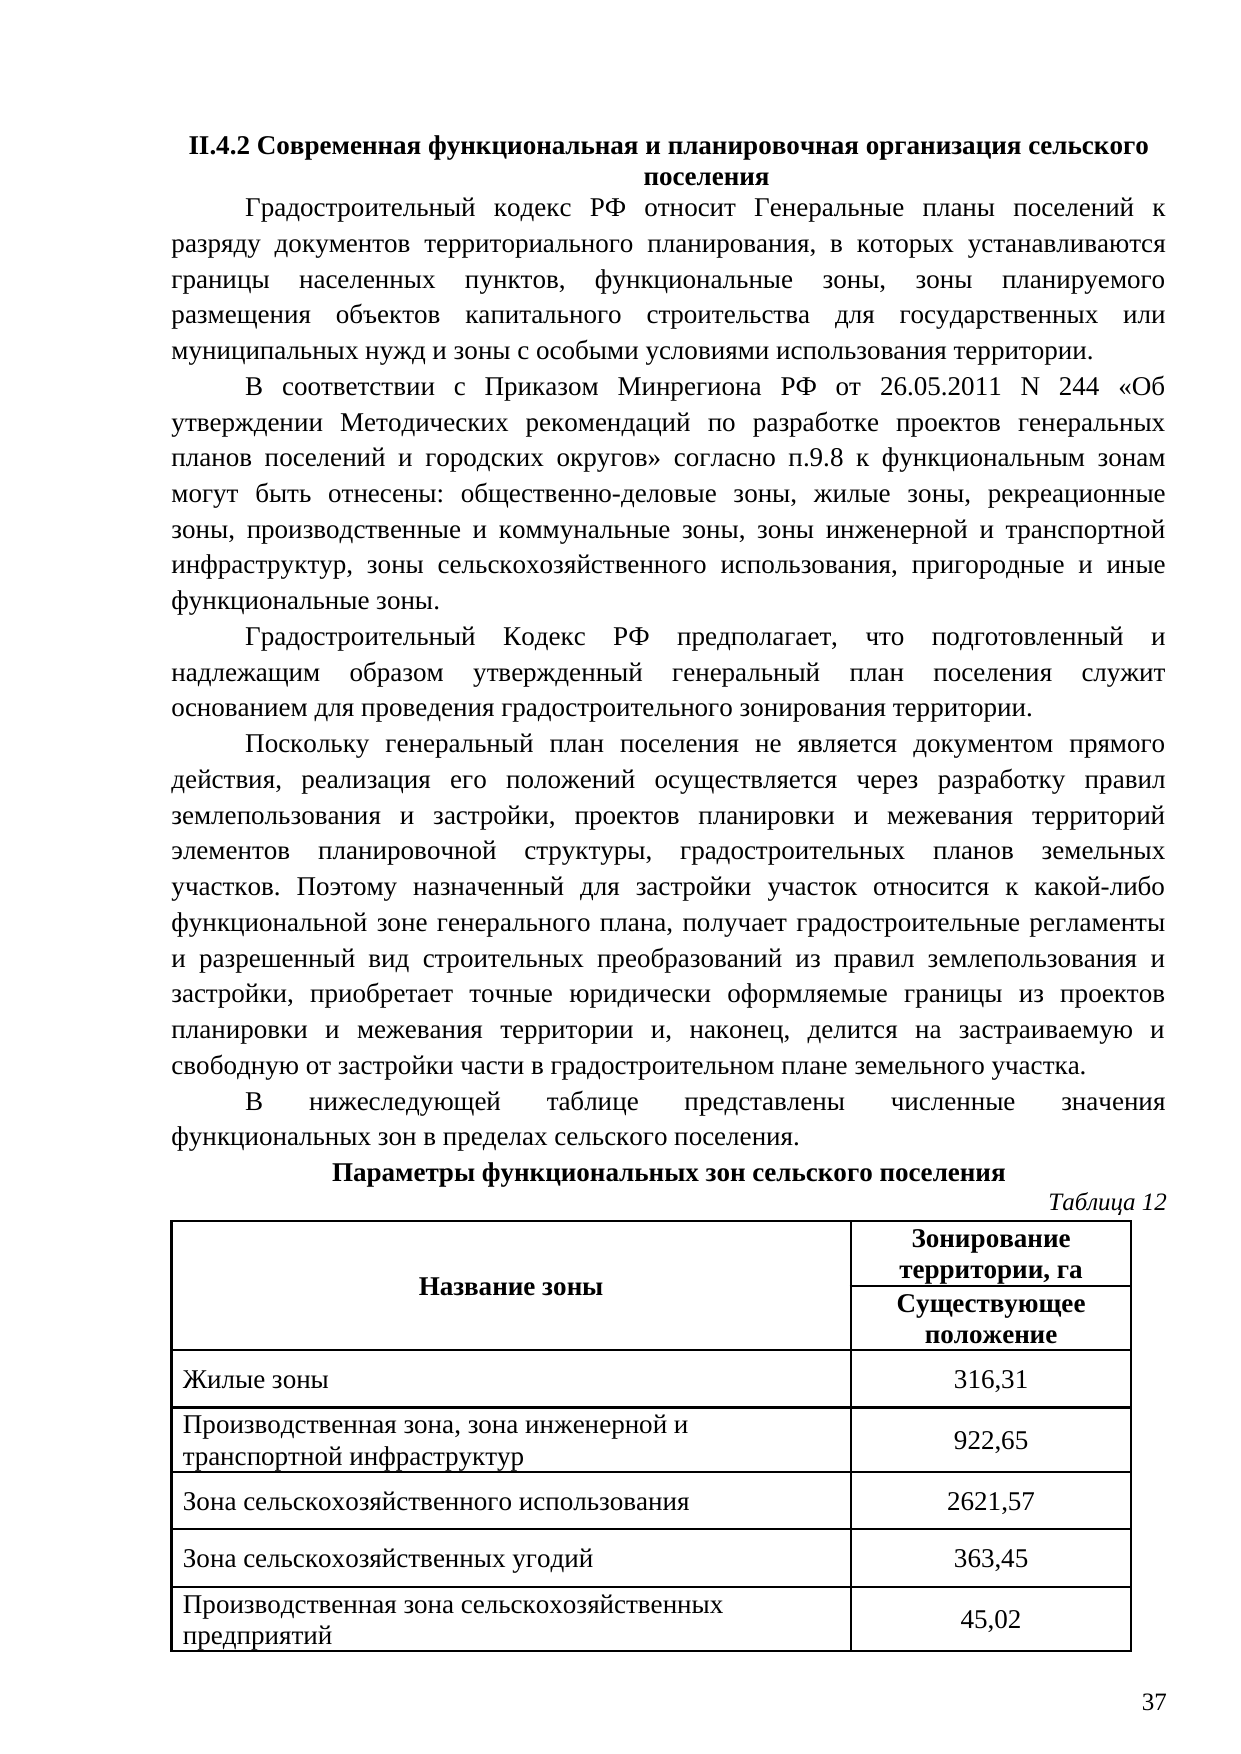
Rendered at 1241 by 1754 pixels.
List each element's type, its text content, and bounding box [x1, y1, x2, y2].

table_header Название зоны [173, 1222, 850, 1349]
table_cell 2621,57 [852, 1473, 1130, 1528]
title В нижеследующей таблице представлены численные значения функциональных зон в пределах сельского поселения. [171, 1084, 1167, 1151]
table_header Зонирование территории, га [852, 1222, 1130, 1284]
table_cell 922,65 [852, 1409, 1130, 1471]
table_cell Производственная зона сельскохозяйственных предприятий [173, 1588, 850, 1650]
text Параметры функциональных зон сельского поселения [171, 1156, 1167, 1187]
title Поскольку генеральный план поселения не является документом прямого действия, реализация его положений осуществляется через разработку правил землепользования и застройки, проектов планировки и межевания территорий элементов планировочной структуры, градостроительных планов земельных участков. Поэтому назначенный для застройки участок относится к какой-либо функциональной зоне генерального плана, получает градостроительные регламенты и разрешенный вид строительных преобразований из правил землепользования и застройки, приобретает точные юридически оформляемые границы из проектов планировки и межевания территории и, наконец, делится на застраиваемую и свободную от застройки части в градостроительном плане земельного участка. [171, 727, 1167, 1080]
table_cell Зона сельскохозяйственного использования [173, 1473, 850, 1528]
table_cell Жилые зоны [173, 1351, 850, 1406]
table_cell 45,02 [852, 1588, 1130, 1650]
title Градостроительный кодекс РФ относит Генеральные планы поселений к разряду документов территориального планирования, в которых устанавливаются границы населенных пунктов, функциональные зоны, зоны планируемого размещения объектов капитального строительства для государственных или муниципальных нужд и зоны с особыми условиями использования территории. [171, 191, 1167, 365]
table_cell 316,31 [852, 1351, 1130, 1406]
table_cell Существующее положение [852, 1287, 1130, 1349]
subtitle II.4.2 Современная функциональная и планировочная организация сельского поселения [171, 129, 1167, 191]
table_cell 363,45 [852, 1530, 1130, 1586]
title В соответствии с Приказом Минрегиона РФ от 26.05.2011 N 244 «Об утверждении Методических рекомендаций по разработке проектов генеральных планов поселений и городских округов» согласно п.9.8 к функциональным зонам могут быть отнесены: общественно-деловые зоны, жилые зоны, рекреационные зоны, производственные и коммунальные зоны, зоны инженерной и транспортной инфраструктур, зоны сельскохозяйственного использования, пригородные и иные функциональные зоны. [171, 370, 1167, 616]
text Таблица 12 [171, 1187, 1167, 1216]
title Градостроительный Кодекс РФ предполагает, что подготовленный и надлежащим образом утвержденный генеральный план поселения служит основанием для проведения градостроительного зонирования территории. [171, 620, 1167, 723]
table_cell Зона сельскохозяйственных угодий [173, 1530, 850, 1586]
table_cell Производственная зона, зона инженерной и транспортной инфраструктур [173, 1409, 850, 1471]
